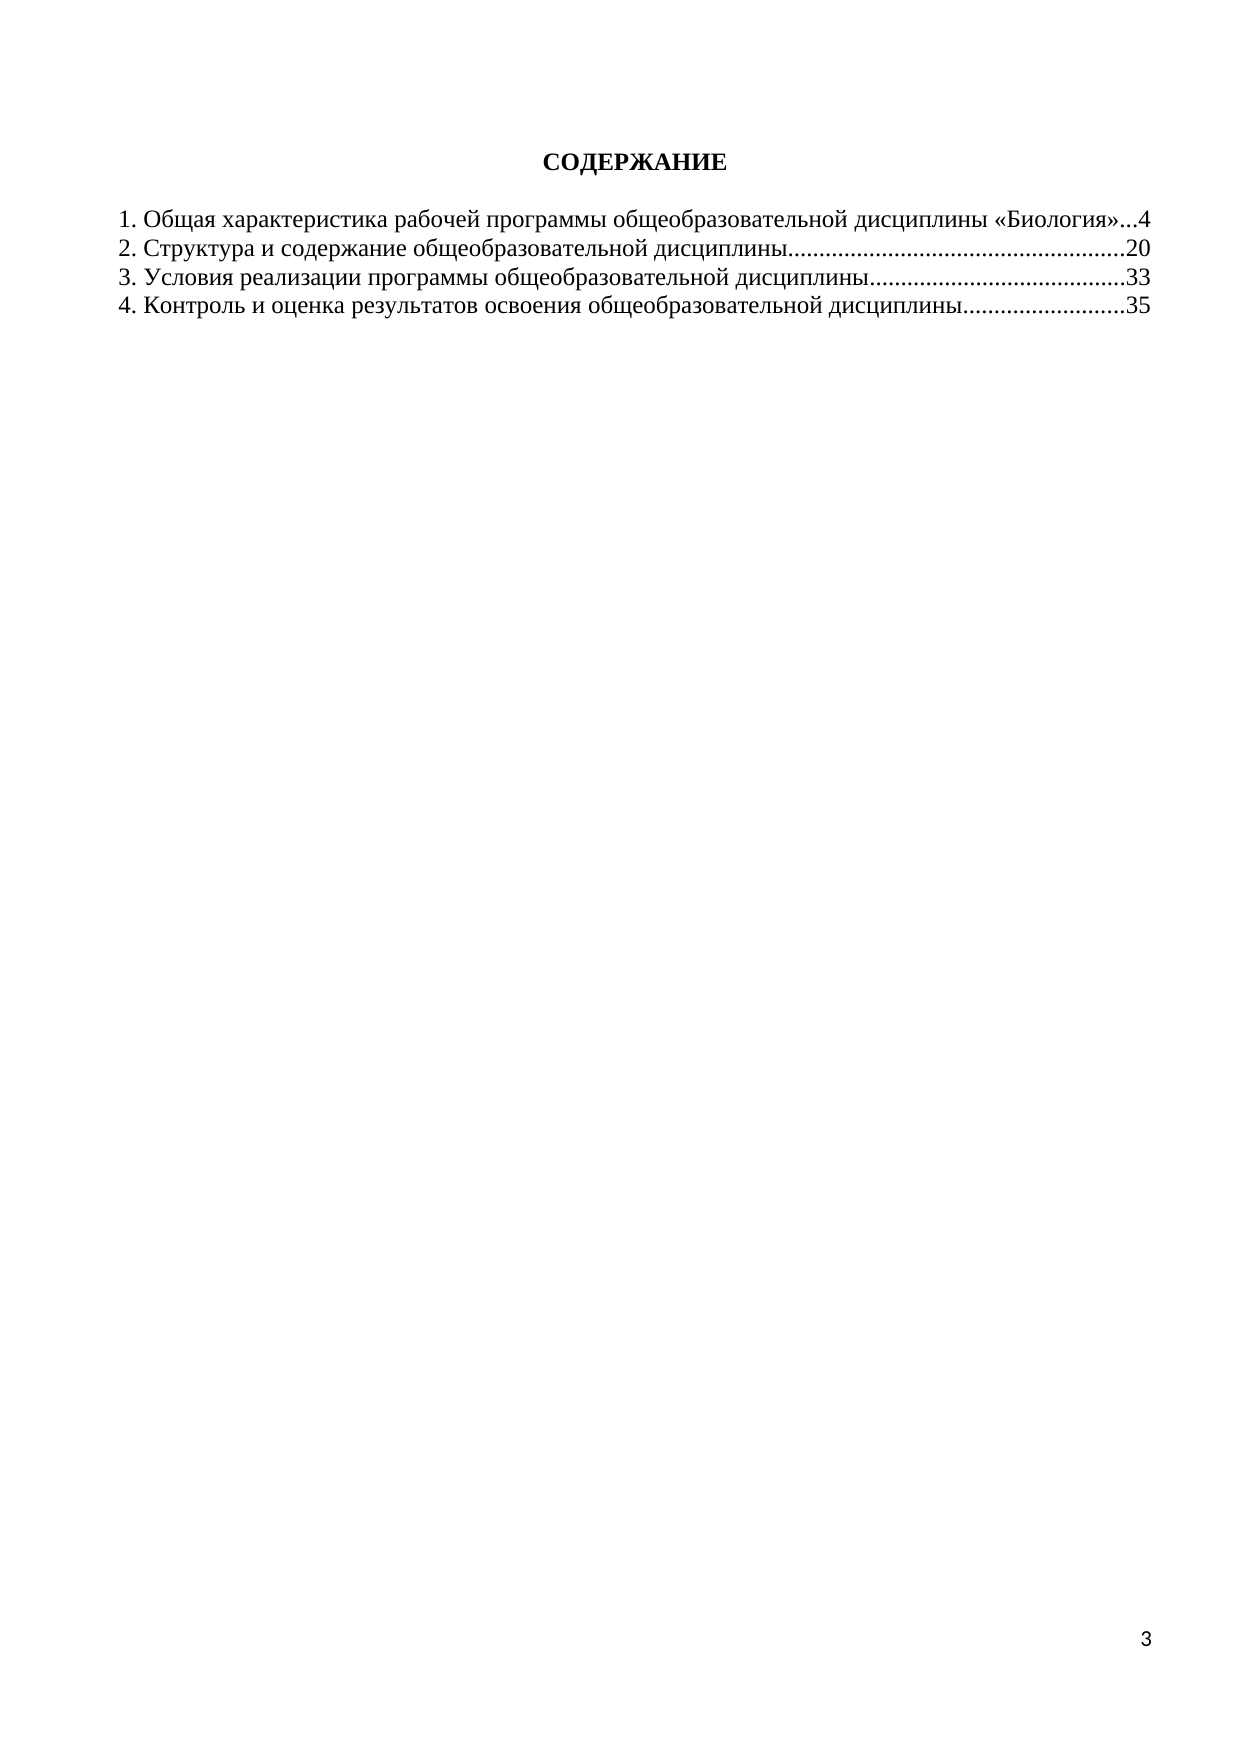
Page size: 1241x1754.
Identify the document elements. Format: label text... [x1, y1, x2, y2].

text СОДЕРЖАНИЕ [118, 147, 1152, 176]
